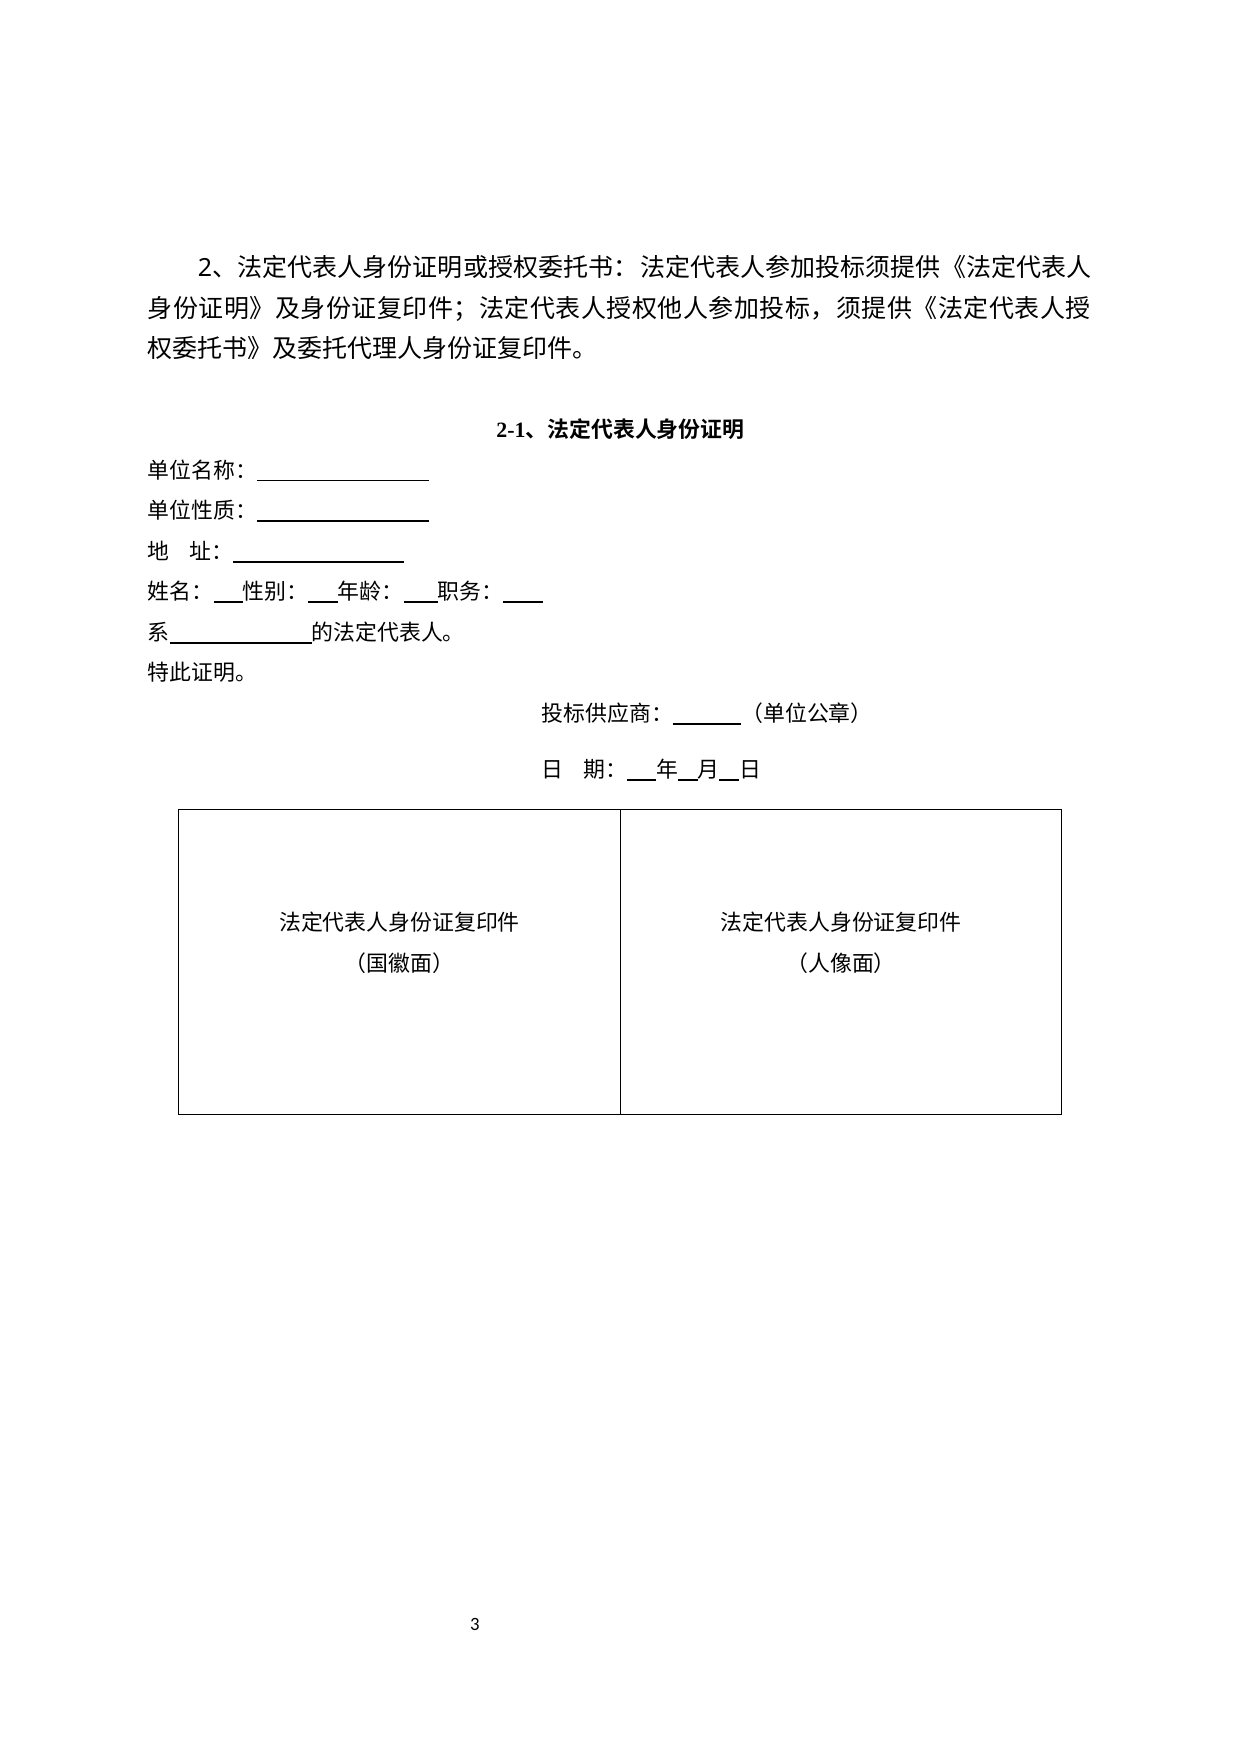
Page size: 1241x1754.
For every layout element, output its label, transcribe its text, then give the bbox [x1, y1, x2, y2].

text 投标供应商： （单位公章） [148, 691, 1093, 732]
text 地 址： [148, 529, 1093, 570]
text 系 的法定代表人。 [148, 610, 1093, 651]
text 单位名称： [148, 448, 1093, 489]
list 2、法定代表人身份证明或授权委托书：法定代表人参加投标须提供《法定代表人身份证明》及身份证复印件；法定代表人授权他人参加投标，须提供《法定代表人授权委托书》及委托代理人身份证复印件。 [148, 246, 1093, 367]
text 2-1、法定代表人身份证明 [148, 408, 1093, 448]
table_header 法定代表人身份证复印件 （人像面） [621, 810, 1061, 1114]
text 日 期： 年 月 日 [148, 747, 1093, 788]
text 单位性质： [148, 489, 1093, 529]
table_header 法定代表人身份证复印件 （国徽面） [179, 810, 620, 1114]
text 姓名： 性别： 年龄： 职务： [148, 570, 1093, 610]
text 特此证明。 [148, 651, 1093, 691]
